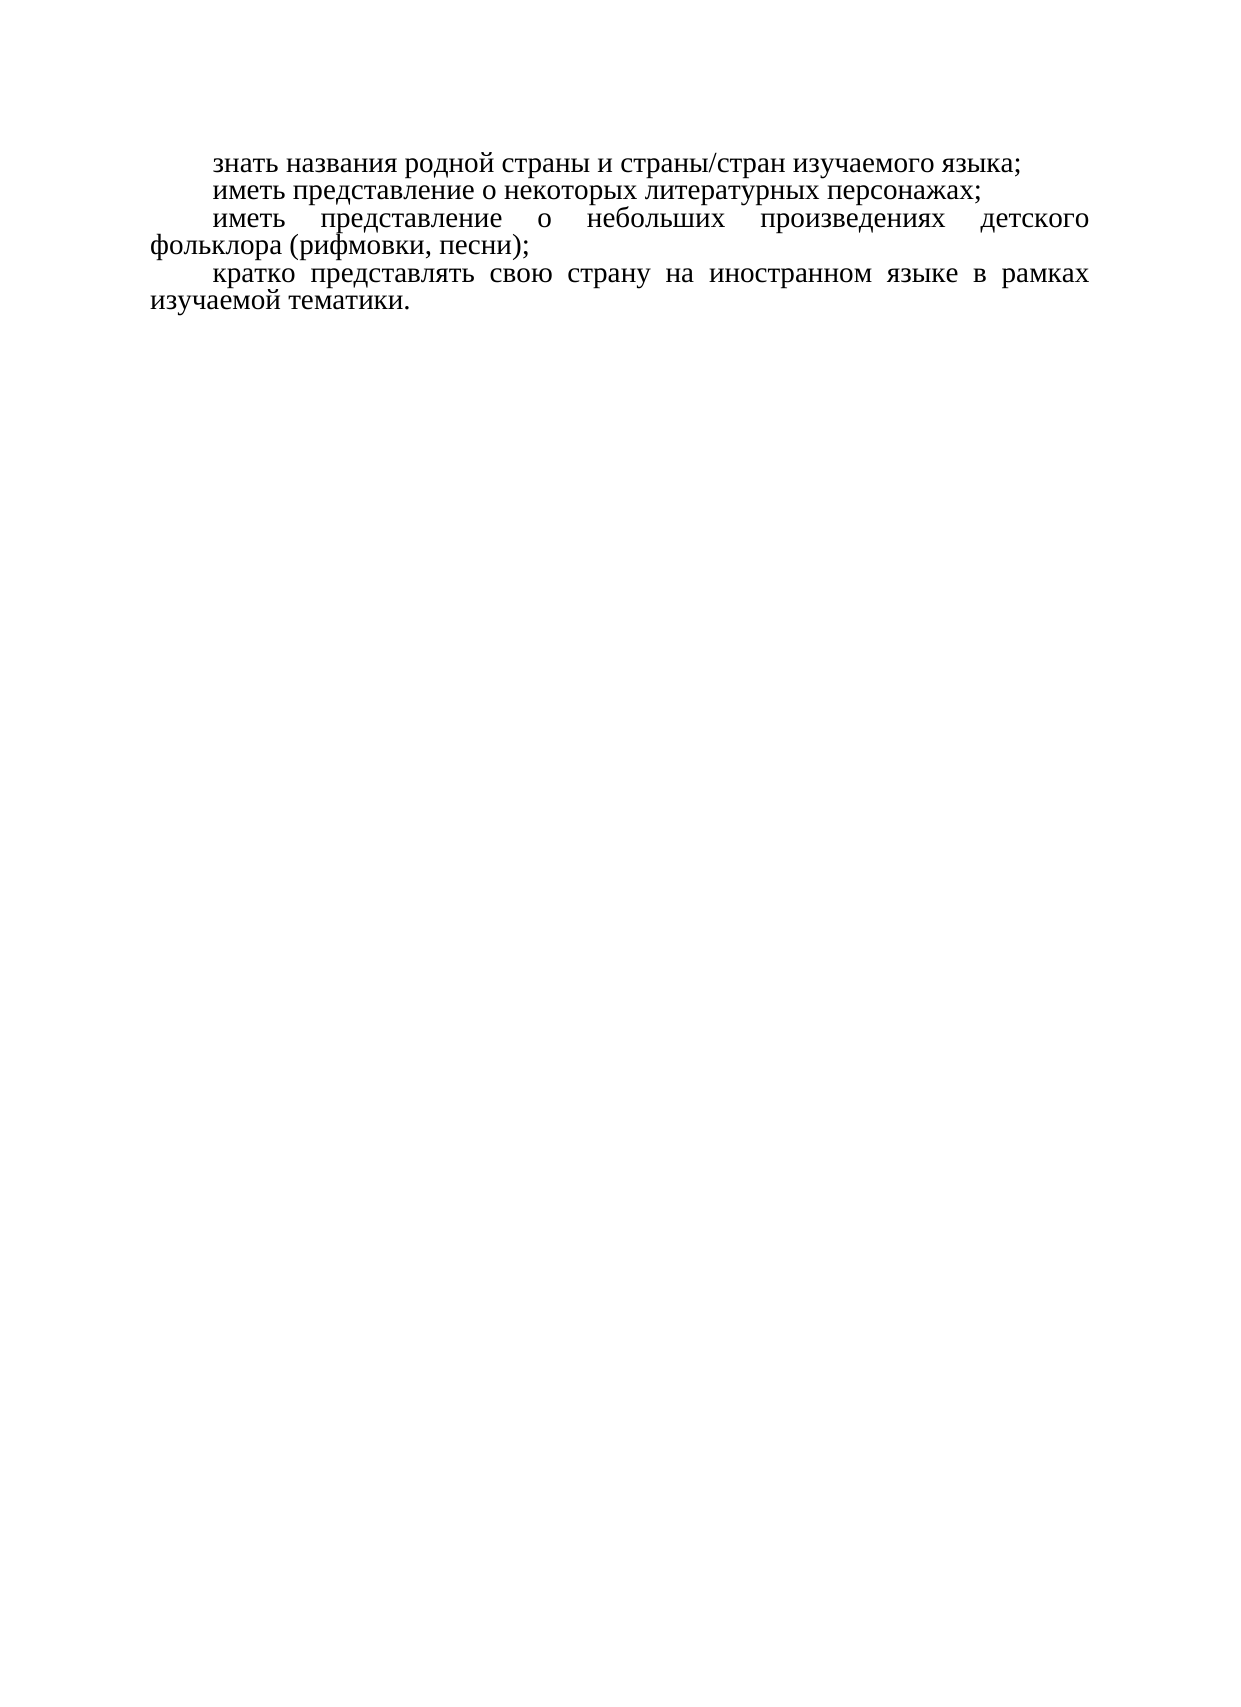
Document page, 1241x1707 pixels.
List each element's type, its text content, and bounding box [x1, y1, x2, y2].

text кратко представлять свою страну на иностранном языке в рамках изучаемой тематики. [150, 260, 1090, 315]
text иметь представление о некоторых литературных персонажах; [150, 177, 1090, 205]
text знать названия родной страны и страны/стран изучаемого языка; [150, 150, 1090, 177]
text иметь представление о небольших произведениях детского фольклора (рифмовки, песни); [150, 205, 1090, 260]
